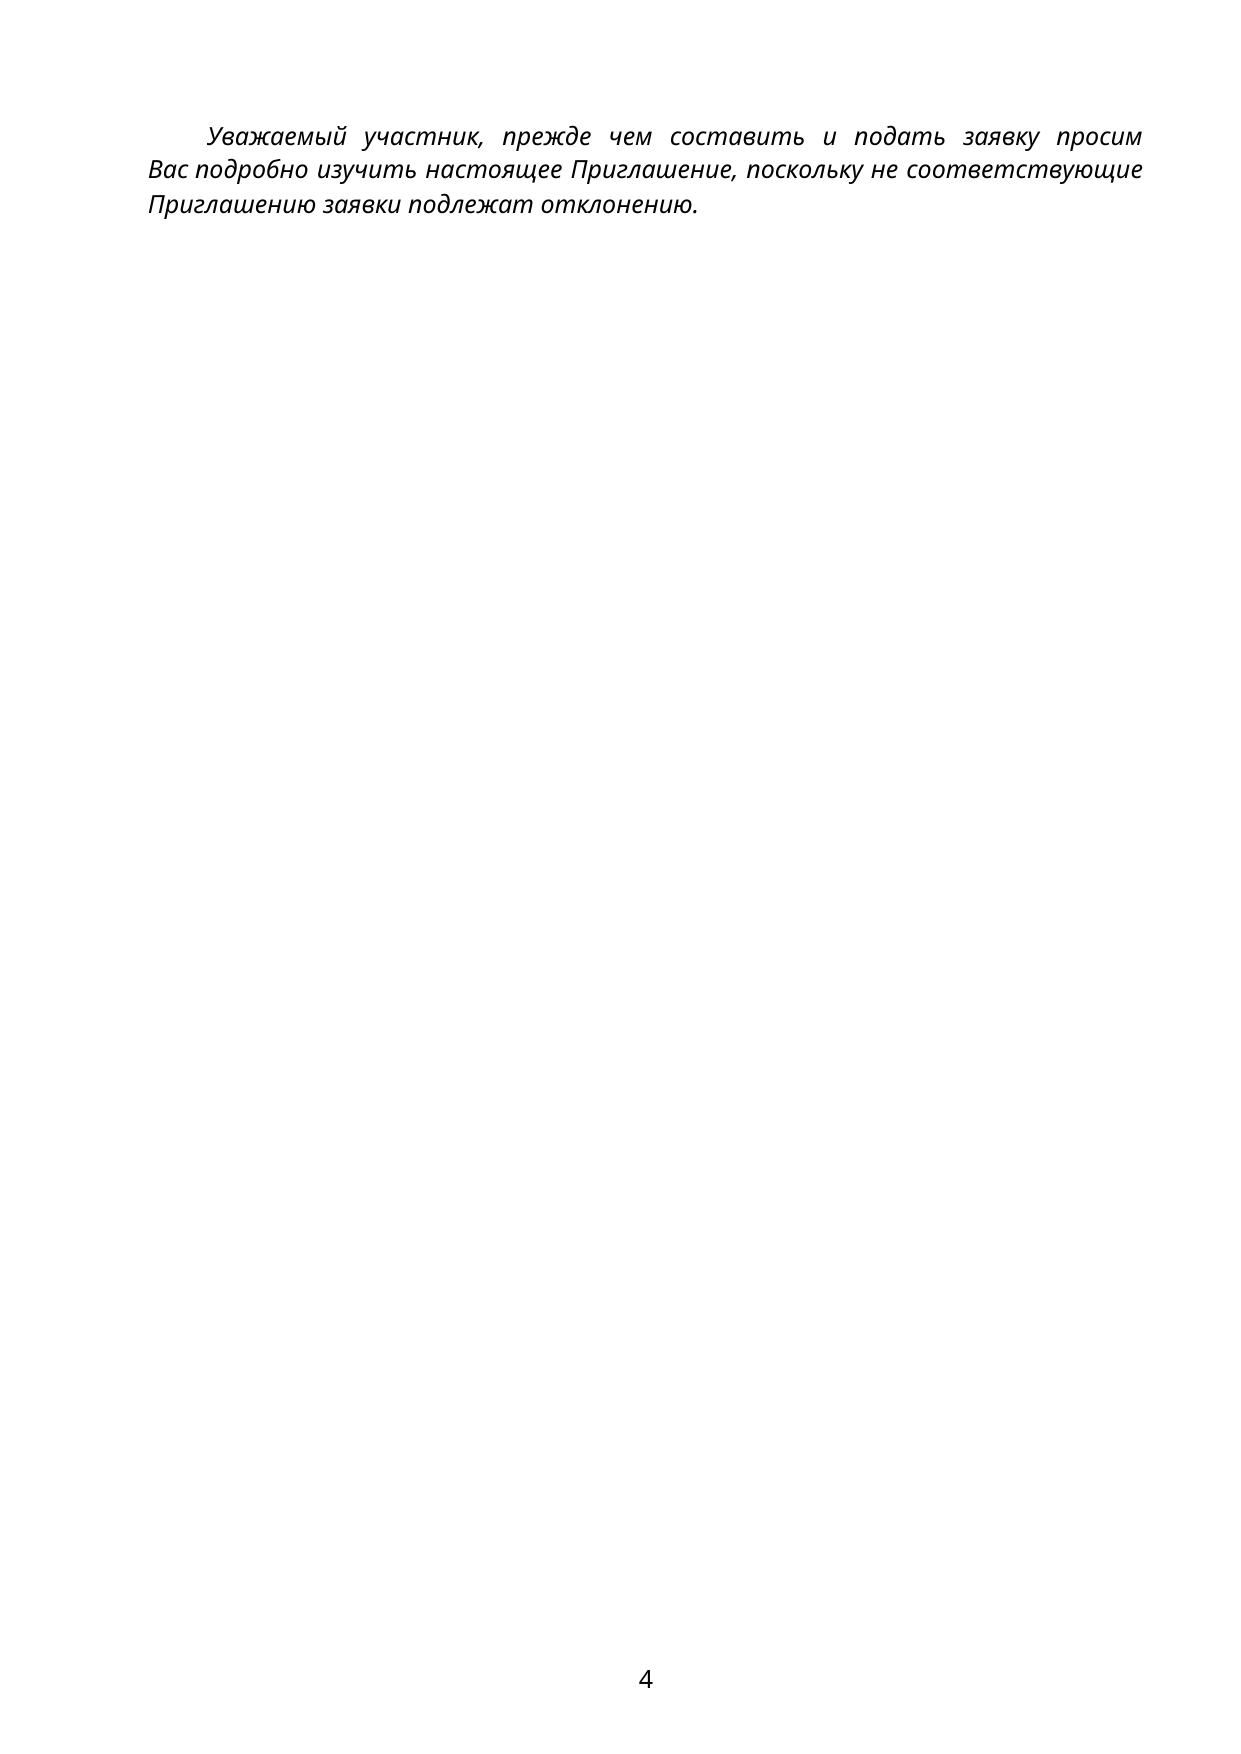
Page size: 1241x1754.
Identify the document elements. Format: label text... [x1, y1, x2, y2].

text Уважаемый участник, прежде чем составить и подать заявку просим Вас подробно изучить настоящее Приглашение, поскольку не соответствующие Приглашению заявки подлежат отклонению. [148, 118, 1144, 220]
